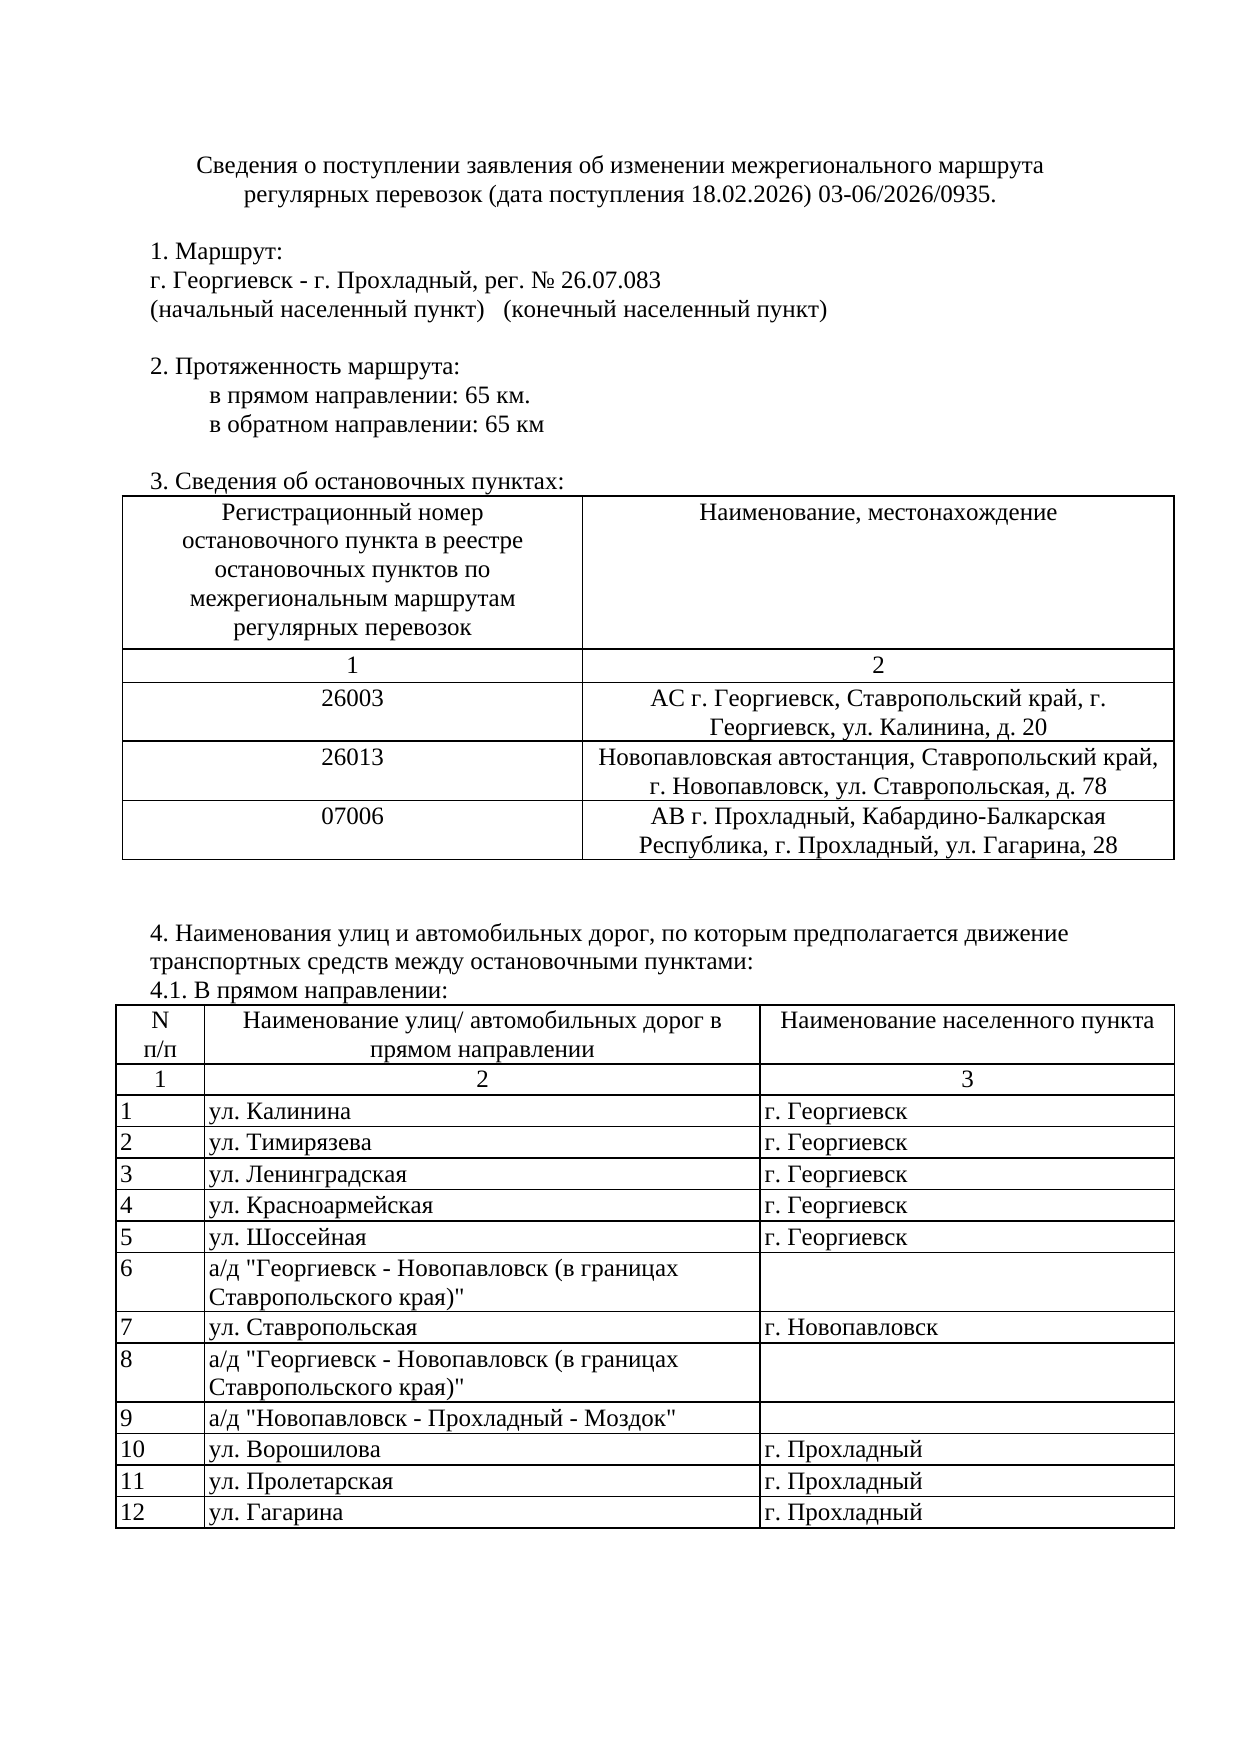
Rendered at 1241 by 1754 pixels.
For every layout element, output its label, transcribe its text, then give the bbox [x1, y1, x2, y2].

table_cell 8 [117, 1344, 204, 1401]
table_cell г. Прохладный [761, 1497, 1174, 1527]
table_cell АС г. Георгиевск, Ставропольский край, г. Георгиевск, ул. Калинина, д. 20 [583, 683, 1173, 740]
text 4. Наименования улиц и автомобильных дорог, по которым предполагается движение транспортных средств между остановочными пунктами: [150, 918, 1090, 975]
table_header Наименование населенного пункта [761, 1006, 1174, 1063]
table_cell 7 [117, 1312, 204, 1342]
table_cell ул. Шоссейная [205, 1222, 759, 1252]
table_cell ул. Ставропольская [205, 1312, 759, 1342]
table_cell ул. Красноармейская [205, 1190, 759, 1220]
table_cell 6 [117, 1253, 204, 1311]
text в обратном направлении: 65 км [150, 409, 1090, 437]
table_cell 2 [205, 1065, 759, 1094]
table_cell г. Георгиевск [761, 1159, 1174, 1189]
table_header Наименование улиц/ автомобильных дорог в прямом направлении [205, 1006, 759, 1063]
table_cell ул. Гагарина [205, 1497, 759, 1527]
text 3. Сведения об остановочных пунктах: [150, 466, 1090, 495]
table_cell г. Прохладный [761, 1434, 1174, 1464]
table_cell ул. Пролетарская [205, 1466, 759, 1496]
table_cell 9 [117, 1403, 204, 1433]
table_cell а/д "Георгиевск - Новопавловск (в границах Ставропольского края)" [205, 1344, 759, 1401]
text 4.1. В прямом направлении: [150, 975, 1090, 1004]
table_cell 12 [117, 1497, 204, 1527]
table_cell ул. Тимирязева [205, 1127, 759, 1157]
table_cell а/д "Новопавловск - Прохладный - Моздок" [205, 1403, 759, 1433]
table_cell 1 [123, 650, 582, 681]
table_cell г. Георгиевск [761, 1096, 1174, 1126]
table_cell 10 [117, 1434, 204, 1464]
table_cell 2 [583, 650, 1173, 681]
table_cell ул. Калинина [205, 1096, 759, 1126]
table_cell АВ г. Прохладный, Кабардино-Балкарская Республика, г. Прохладный, ул. Гагарина, 28 [583, 801, 1173, 858]
table_cell [761, 1403, 1174, 1433]
table_cell ул. Ленинградская [205, 1159, 759, 1189]
text г. Георгиевск - г. Прохладный, рег. № 26.07.083 [150, 265, 1090, 294]
table_cell 4 [117, 1190, 204, 1220]
table_cell 26003 [123, 683, 582, 740]
table_cell 2 [117, 1127, 204, 1157]
table_cell Новопавловская автостанция, Ставропольский край, г. Новопавловск, ул. Ставропольская, д. 78 [583, 742, 1173, 799]
table_cell г. Новопавловск [761, 1312, 1174, 1342]
table_cell г. Георгиевск [761, 1127, 1174, 1157]
table_cell 3 [761, 1065, 1174, 1094]
table_cell г. Прохладный [761, 1466, 1174, 1496]
table_cell 26013 [123, 742, 582, 799]
table_cell 07006 [123, 801, 582, 858]
text 1. Маршрут: [150, 236, 1090, 265]
text в прямом направлении: 65 км. [150, 380, 1090, 409]
table_cell 1 [117, 1065, 204, 1094]
table_cell а/д "Георгиевск - Новопавловск (в границах Ставропольского края)" [205, 1253, 759, 1311]
table_cell г. Георгиевск [761, 1190, 1174, 1220]
table_cell [761, 1253, 1174, 1311]
table_cell 11 [117, 1466, 204, 1496]
text 2. Протяженность маршрута: [150, 351, 1090, 380]
table_cell [761, 1344, 1174, 1401]
table_cell 1 [117, 1096, 204, 1126]
table_header Регистрационный номер остановочного пункта в реестре остановочных пунктов по межрегиональным маршрутам регулярных перевозок [123, 497, 582, 648]
table_cell ул. Ворошилова [205, 1434, 759, 1464]
table_cell г. Георгиевск [761, 1222, 1174, 1252]
text Сведения о поступлении заявления об изменении межрегионального маршрута регулярных перевозок (дата поступления 18.02.2026) 03-06/2026/0935. [150, 150, 1090, 207]
table_cell 3 [117, 1159, 204, 1189]
table_header Наименование, местонахождение [583, 497, 1173, 648]
text (начальный населенный пункт) (конечный населенный пункт) [150, 294, 1090, 322]
table_cell 5 [117, 1222, 204, 1252]
table_header N п/п [117, 1006, 204, 1063]
